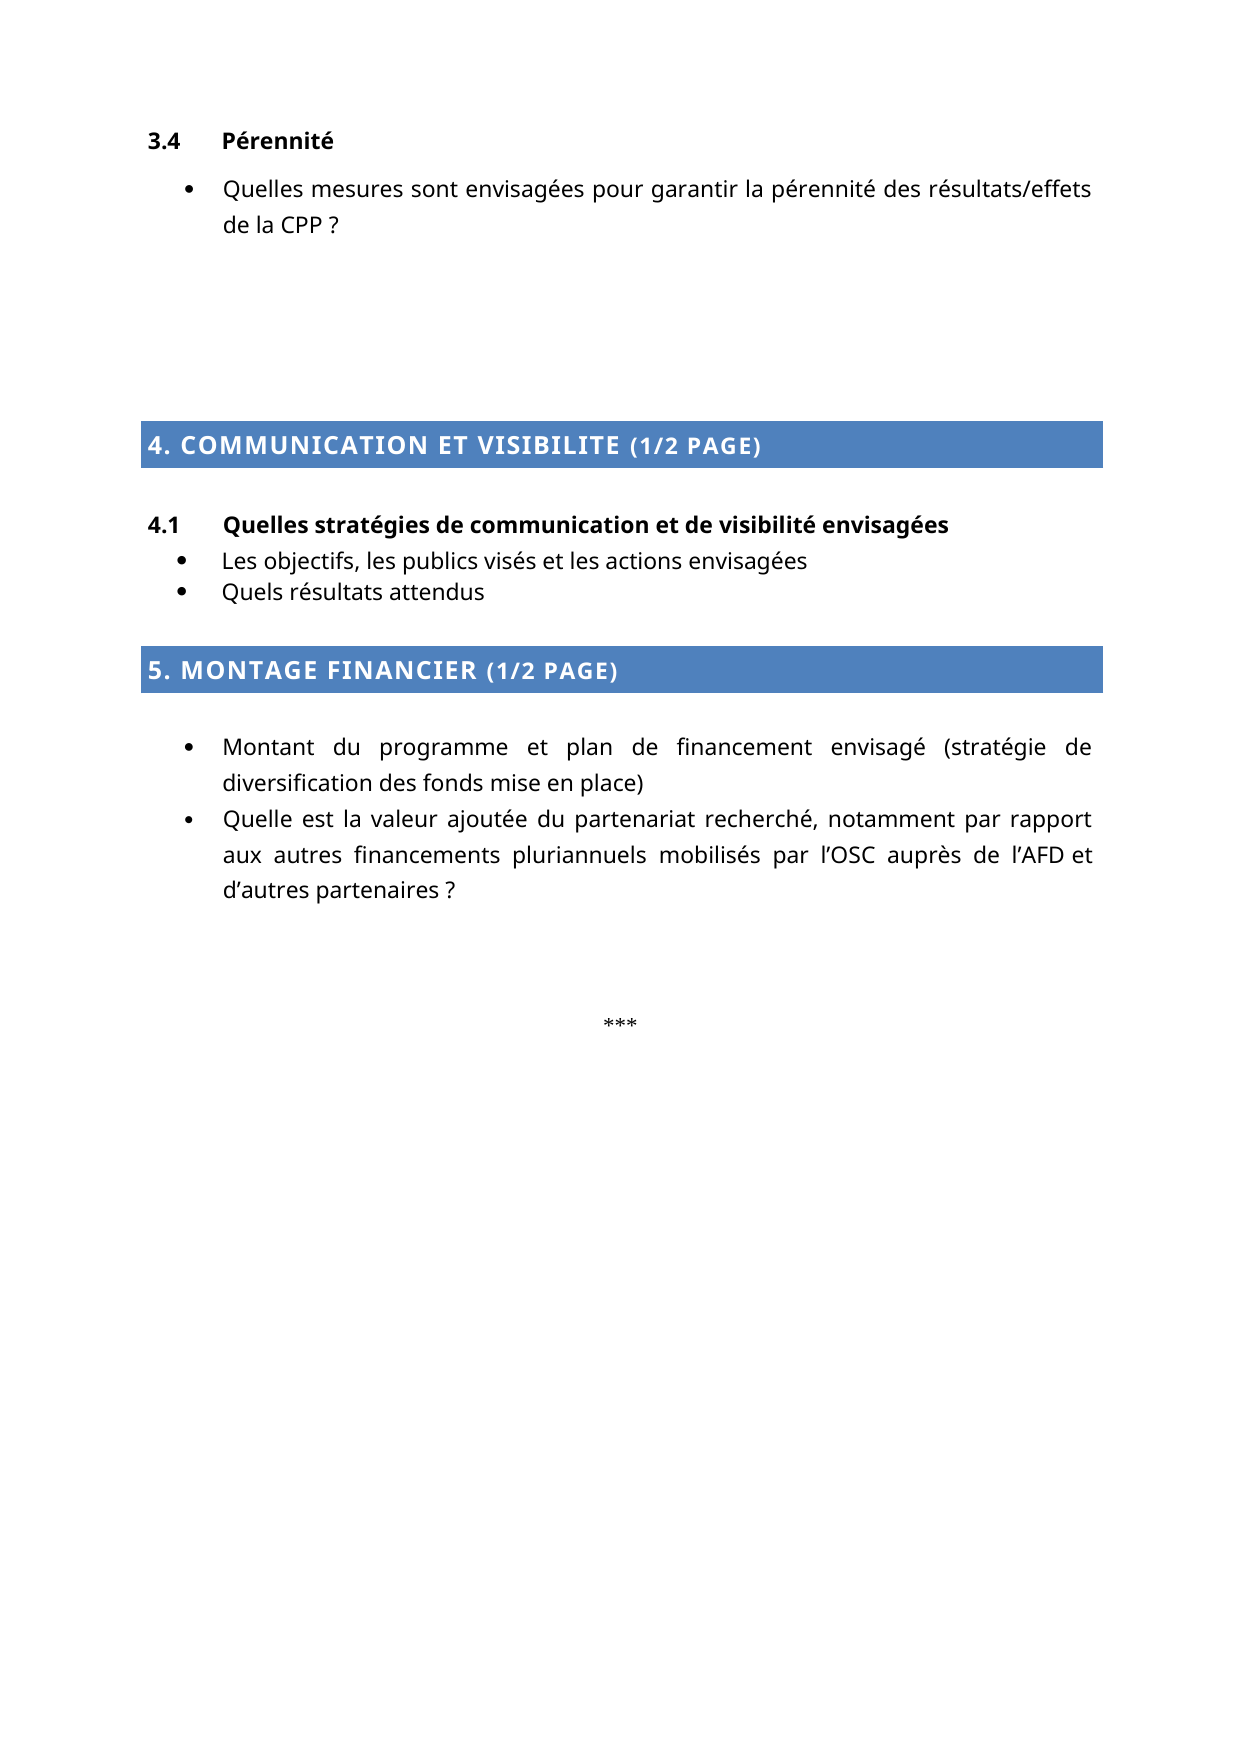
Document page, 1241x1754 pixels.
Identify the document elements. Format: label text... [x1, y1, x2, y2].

text 4. COMMUNICATION ET VISIBILITE (1/2 page) [148, 428, 1097, 462]
text *** [148, 1012, 1093, 1039]
list Les objectifs, les publics visés et les actions envisagées [177, 545, 1093, 576]
list Quelles mesures sont envisagées pour garantir la pérennité des résultats/effets de la CPP ? [185, 173, 1093, 240]
list Quelles stratégies de communication et de visibilité envisagées [148, 509, 1093, 540]
list Montant du programme et plan de financement envisagé (stratégie de diversification des fonds mise en place) [185, 731, 1093, 798]
list Quels résultats attendus [177, 576, 1093, 607]
list Quelle est la valeur ajoutée du partenariat recherché, notamment par rapport aux autres financements pluriannuels mobilisés par l’OSC auprès de l’AFD et d’autres partenaires ? [185, 803, 1093, 906]
text 5. Montage financier (1/2 page) [148, 653, 1097, 687]
text 3.4 Pérennité [148, 124, 1093, 156]
